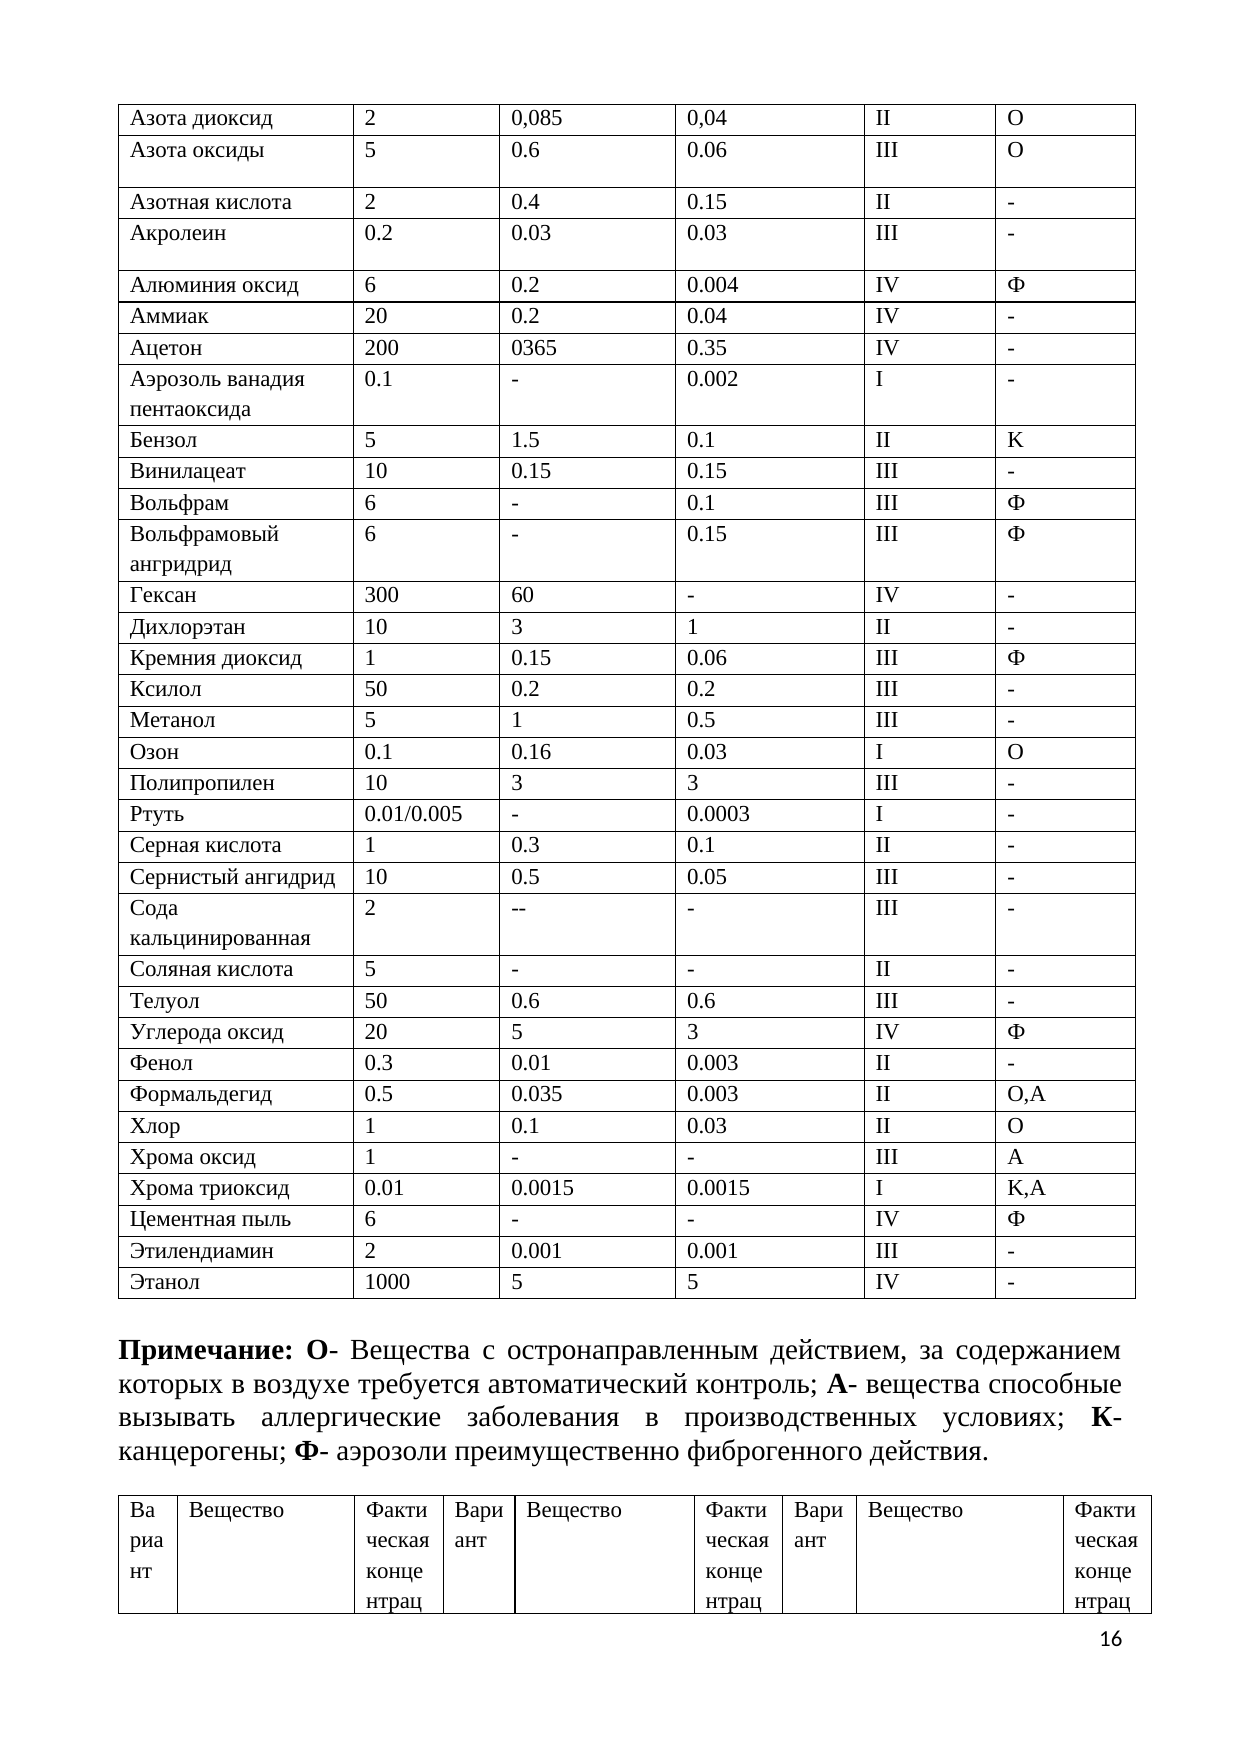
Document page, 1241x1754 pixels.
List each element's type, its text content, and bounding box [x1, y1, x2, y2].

table_cell 0.6 [676, 987, 864, 1017]
table_cell Кремния диоксид [119, 644, 353, 674]
table_header Вещество [857, 1496, 1063, 1613]
table_cell 0.6 [500, 987, 675, 1017]
table_cell 2 [354, 1237, 499, 1267]
table_cell II [865, 188, 995, 218]
table_cell Сода кальцинированная [119, 894, 353, 954]
table_cell - [500, 1143, 675, 1173]
table_cell 0.0015 [500, 1174, 675, 1204]
table_cell Ф [996, 489, 1135, 519]
table_cell 0.15 [676, 188, 864, 218]
table_cell - [996, 334, 1135, 364]
table_cell - [500, 1206, 675, 1236]
table_cell 0,04 [676, 105, 864, 135]
table_cell O,A [996, 1081, 1135, 1111]
table_cell O [996, 738, 1135, 768]
table_cell Ртуть [119, 800, 353, 831]
table_cell 0.01 [500, 1049, 675, 1079]
table_cell III [865, 136, 995, 187]
table_cell - [676, 894, 864, 954]
table_cell 0.003 [676, 1081, 864, 1111]
table_cell O [996, 105, 1135, 135]
table_cell 0.35 [676, 334, 864, 364]
table_cell - [996, 613, 1135, 643]
table_cell 0.01/0.005 [354, 800, 499, 831]
table_cell 0.03 [676, 1112, 864, 1142]
table_cell - [676, 1143, 864, 1173]
table_cell 5 [354, 956, 499, 986]
table_cell - [996, 769, 1135, 799]
table_cell IV [865, 1206, 995, 1236]
table_cell - [676, 582, 864, 612]
table_cell 0.5 [500, 863, 675, 893]
table_cell 1000 [354, 1268, 499, 1298]
table_cell -- [500, 894, 675, 954]
table_cell III [865, 458, 995, 488]
table_cell 3 [500, 769, 675, 799]
table_cell - [676, 956, 864, 986]
table_cell Вольфрамовый ангридрид [119, 520, 353, 581]
table_cell 5 [354, 136, 499, 187]
table_cell 0.4 [500, 188, 675, 218]
table_cell - [996, 707, 1135, 737]
table_cell 6 [354, 271, 499, 301]
table_cell Ф [996, 520, 1135, 581]
table_cell IV [865, 1018, 995, 1048]
table_cell 0.1 [676, 426, 864, 457]
table_cell Телуол [119, 987, 353, 1017]
table_cell Формальдегид [119, 1081, 353, 1111]
table_cell - [996, 188, 1135, 218]
table_cell III [865, 894, 995, 954]
table_cell - [996, 894, 1135, 954]
table_cell I [865, 800, 995, 831]
table_cell 0.003 [676, 1049, 864, 1079]
table_cell - [996, 365, 1135, 425]
table_header Вариант [783, 1496, 856, 1613]
table_cell K,A [996, 1174, 1135, 1204]
table_cell - [500, 489, 675, 519]
table_cell K [996, 426, 1135, 457]
table_cell Серная кислота [119, 832, 353, 862]
table_header Вещество [178, 1496, 354, 1613]
table_cell Аммиак [119, 303, 353, 333]
table_cell 0.004 [676, 271, 864, 301]
table_cell - [996, 219, 1135, 270]
table_cell III [865, 1143, 995, 1173]
table_cell 2 [354, 105, 499, 135]
table_cell Азота диоксид [119, 105, 353, 135]
table_cell II [865, 613, 995, 643]
table_cell I [865, 1174, 995, 1204]
table_cell III [865, 863, 995, 893]
table_cell II [865, 956, 995, 986]
table_cell III [865, 644, 995, 674]
table_cell - [500, 800, 675, 831]
table_cell 2 [354, 894, 499, 954]
table_cell Хлор [119, 1112, 353, 1142]
table_cell 0365 [500, 334, 675, 364]
table_cell 20 [354, 303, 499, 333]
table_cell 6 [354, 1206, 499, 1236]
table_cell 5 [676, 1268, 864, 1298]
table_cell I [865, 738, 995, 768]
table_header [1064, 1496, 1151, 1613]
table_cell II [865, 1049, 995, 1079]
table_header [355, 1496, 443, 1613]
table_cell Бензол [119, 426, 353, 457]
table_cell III [865, 987, 995, 1017]
table_cell 0.3 [354, 1049, 499, 1079]
table_cell 0.3 [500, 832, 675, 862]
table_cell 0.05 [676, 863, 864, 893]
table_cell 0.1 [354, 365, 499, 425]
table_cell O [996, 136, 1135, 187]
table_cell 1 [676, 613, 864, 643]
table_cell 0.6 [500, 136, 675, 187]
table_cell 0.16 [500, 738, 675, 768]
table_cell 10 [354, 458, 499, 488]
table_cell - [996, 1268, 1135, 1298]
table_cell 0.2 [500, 303, 675, 333]
table_cell 0.04 [676, 303, 864, 333]
table_cell 50 [354, 987, 499, 1017]
table_header Вариант [119, 1496, 177, 1613]
table_cell 0.01 [354, 1174, 499, 1204]
table_cell III [865, 769, 995, 799]
table_cell 0.1 [500, 1112, 675, 1142]
table_cell 10 [354, 613, 499, 643]
table_cell 0.5 [354, 1081, 499, 1111]
table_cell Ф [996, 271, 1135, 301]
table_cell 5 [354, 426, 499, 457]
table_cell Углерода оксид [119, 1018, 353, 1048]
table_cell 5 [500, 1018, 675, 1048]
table_cell Ацетон [119, 334, 353, 364]
table_cell Алюминия оксид [119, 271, 353, 301]
table_cell Вольфрам [119, 489, 353, 519]
table_cell IV [865, 271, 995, 301]
table_cell - [500, 956, 675, 986]
table_cell 1 [354, 1112, 499, 1142]
table_cell - [996, 458, 1135, 488]
table_cell III [865, 675, 995, 706]
table_cell 50 [354, 675, 499, 706]
table_cell 1 [354, 1143, 499, 1173]
table_cell Соляная кислота [119, 956, 353, 986]
table_cell - [996, 832, 1135, 862]
table_header Вещество [516, 1496, 694, 1613]
table_cell 20 [354, 1018, 499, 1048]
table_cell 0.03 [676, 219, 864, 270]
table_cell - [996, 303, 1135, 333]
table_cell Азота оксиды [119, 136, 353, 187]
table_cell 0.5 [676, 707, 864, 737]
table_cell II [865, 1112, 995, 1142]
table_cell Озон [119, 738, 353, 768]
table_cell - [996, 1237, 1135, 1267]
table_cell Цементная пыль [119, 1206, 353, 1236]
table_cell III [865, 520, 995, 581]
table_cell 0.2 [676, 675, 864, 706]
table_cell 0.0003 [676, 800, 864, 831]
table_cell III [865, 219, 995, 270]
table_cell 60 [500, 582, 675, 612]
table_cell - [996, 582, 1135, 612]
table_header Вариант [444, 1496, 514, 1613]
table_cell 3 [676, 769, 864, 799]
table_cell 1 [354, 644, 499, 674]
table_cell II [865, 105, 995, 135]
table_cell Ф [996, 1206, 1135, 1236]
table_cell Ф [996, 644, 1135, 674]
table_cell Фенол [119, 1049, 353, 1079]
table_cell Сернистый ангидрид [119, 863, 353, 893]
table_cell 3 [676, 1018, 864, 1048]
table_cell 10 [354, 863, 499, 893]
table_cell - [500, 365, 675, 425]
table_cell IV [865, 582, 995, 612]
table_cell Метанол [119, 707, 353, 737]
table_cell O [996, 1112, 1135, 1142]
table_cell Хрома оксид [119, 1143, 353, 1173]
table_cell Акролеин [119, 219, 353, 270]
table_cell 0.001 [500, 1237, 675, 1267]
table_cell IV [865, 334, 995, 364]
table_cell 200 [354, 334, 499, 364]
table_cell Этилендиамин [119, 1237, 353, 1267]
table_cell 10 [354, 769, 499, 799]
table_cell - [996, 1049, 1135, 1079]
table_cell - [500, 520, 675, 581]
table_cell 0.035 [500, 1081, 675, 1111]
table_cell Хрома триоксид [119, 1174, 353, 1204]
table_cell Ф [996, 1018, 1135, 1048]
table_cell 6 [354, 520, 499, 581]
table_cell 0.002 [676, 365, 864, 425]
table_cell 0.15 [500, 644, 675, 674]
table_cell Азотная кислота [119, 188, 353, 218]
table_cell I [865, 365, 995, 425]
table_cell 0.1 [676, 489, 864, 519]
table_cell II [865, 832, 995, 862]
table_cell 5 [500, 1268, 675, 1298]
table_cell - [996, 800, 1135, 831]
table_cell 0.2 [354, 219, 499, 270]
table_cell 0.1 [354, 738, 499, 768]
table_cell Дихлорэтан [119, 613, 353, 643]
table_cell 5 [354, 707, 499, 737]
table_cell IV [865, 303, 995, 333]
table_cell III [865, 707, 995, 737]
table_cell 0.03 [676, 738, 864, 768]
table_cell 1 [500, 707, 675, 737]
table_cell III [865, 1237, 995, 1267]
table_cell IV [865, 1268, 995, 1298]
table_cell 0,085 [500, 105, 675, 135]
table_cell 0.1 [676, 832, 864, 862]
table_cell Винилацеат [119, 458, 353, 488]
table_cell 0.03 [500, 219, 675, 270]
table_cell - [996, 956, 1135, 986]
table_cell 0.15 [676, 458, 864, 488]
text Примечание: О- Вещества с остронаправленным действием, за содержанием которых в воздухе требуется автоматический контроль; А- вещества способные вызывать аллергические заболевания в производственных условиях; К- канцерогены; Ф- аэрозоли преимущественно фиброгенного действия. [118, 1332, 1122, 1466]
table_cell - [996, 675, 1135, 706]
table_cell 0.06 [676, 644, 864, 674]
table_cell 0.001 [676, 1237, 864, 1267]
table_cell 0.2 [500, 271, 675, 301]
table_cell 0.06 [676, 136, 864, 187]
table_cell - [676, 1206, 864, 1236]
table_cell Аэрозоль ванадия пентаоксида [119, 365, 353, 425]
table_cell 300 [354, 582, 499, 612]
table_cell 2 [354, 188, 499, 218]
table_cell 3 [500, 613, 675, 643]
table_cell 6 [354, 489, 499, 519]
table_cell III [865, 489, 995, 519]
table_cell II [865, 426, 995, 457]
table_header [695, 1496, 782, 1613]
table_cell Этанол [119, 1268, 353, 1298]
table_cell 0.15 [500, 458, 675, 488]
table_cell 1.5 [500, 426, 675, 457]
table_cell 1 [354, 832, 499, 862]
table_cell 0.15 [676, 520, 864, 581]
table_cell A [996, 1143, 1135, 1173]
table_cell Полипропилен [119, 769, 353, 799]
table_cell II [865, 1081, 995, 1111]
table_cell Ксилол [119, 675, 353, 706]
table_cell - [996, 987, 1135, 1017]
table_cell Гексан [119, 582, 353, 612]
table_cell - [996, 863, 1135, 893]
table_cell 0.2 [500, 675, 675, 706]
table_cell 0.0015 [676, 1174, 864, 1204]
